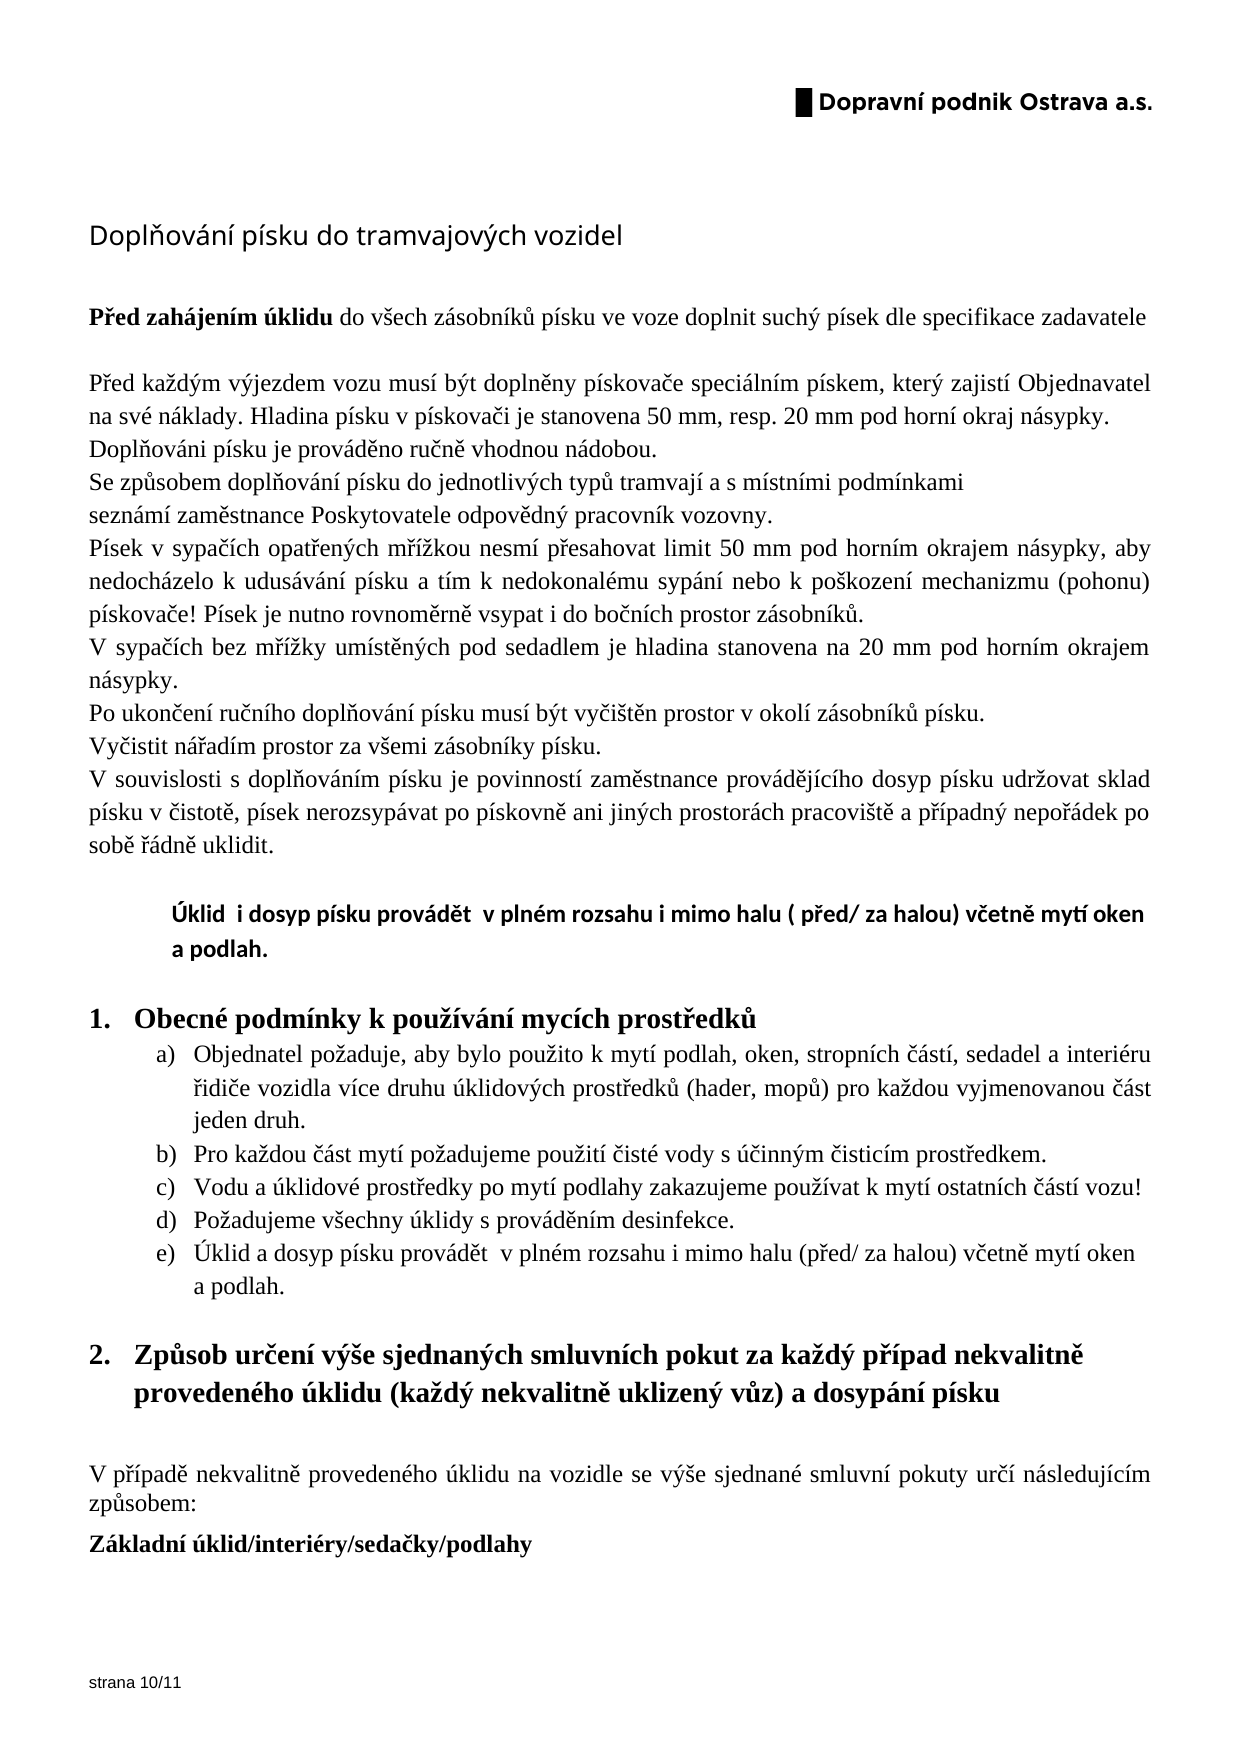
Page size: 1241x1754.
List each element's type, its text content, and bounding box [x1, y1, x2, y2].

text Před zahájením úklidu do všech zásobníků písku ve voze doplnit suchý písek dle specifikace zadavatele [89, 302, 1152, 330]
text Před každým výjezdem vozu musí být doplněny pískovače speciálním pískem, který zajistí Objednavatel na své náklady. Hladina písku v pískovači je stanovena 50 mm, resp. 20 mm pod horní okraj násypky. [89, 368, 1152, 429]
text V případě nekvalitně provedeného úklidu na vozidle se výše sjednané smluvní pokuty určí následujícím způsobem: [89, 1459, 1152, 1517]
list Požadujeme všechny úklidy s prováděním desinfekce. [156, 1205, 1152, 1233]
text seznámí zaměstnance Poskytovatele odpovědný pracovník vozovny. [89, 500, 1152, 528]
text Se způsobem doplňování písku do jednotlivých typů tramvají a s místními podmínkami [89, 467, 1152, 496]
list Obecné podmínky k používání mycích prostředků [89, 1001, 1152, 1034]
picture [795, 88, 1152, 117]
text V souvislosti s doplňováním písku je povinností zaměstnance provádějícího dosyp písku udržovat sklad písku v čistotě, písek nerozsypávat po pískovně ani jiných prostorách pracoviště a případný nepořádek po sobě řádně uklidit. [89, 764, 1152, 859]
list Způsob určení výše sjednaných smluvních pokut za každý případ nekvalitně provedeného úklidu (každý nekvalitně uklizený vůz) a dosypání písku [89, 1337, 1152, 1409]
list Objednatel požaduje, aby bylo použito k mytí podlah, oken, stropních částí, sedadel a interiéru řidiče vozidla více druhu úklidových prostředků (hader, mopů) pro každou vyjmenovanou část jeden druh. [156, 1039, 1152, 1134]
subtitle Doplňování písku do tramvajových vozidel [89, 218, 1152, 252]
text Doplňováni písku je prováděno ručně vhodnou nádobou. [89, 434, 1152, 462]
list Vodu a úklidové prostředky po mytí podlahy zakazujeme používat k mytí ostatních částí vozu! [156, 1172, 1152, 1200]
text Základní úklid/interiéry/sedačky/podlahy [89, 1529, 1152, 1558]
text Písek v sypačích opatřených mřížkou nesmí přesahovat limit 50 mm pod horním okrajem násypky, aby nedocházelo k udusávání písku a tím k nedokonalému sypání nebo k poškození mechanizmu (pohonu) pískovače! Písek je nutno rovnoměrně vsypat i do bočních prostor zásobníků. [89, 533, 1152, 628]
text Vyčistit nářadím prostor za všemi zásobníky písku. [89, 731, 1152, 760]
text Po ukončení ručního doplňování písku musí být vyčištěn prostor v okolí zásobníků písku. [89, 698, 1152, 727]
text Úklid i dosyp písku provádět v plném rozsahu i mimo halu ( před/ za halou) včetně mytí oken a podlah. [171, 898, 1152, 963]
list Úklid a dosyp písku provádět v plném rozsahu i mimo halu (před/ za halou) včetně mytí oken a podlah. [156, 1238, 1152, 1299]
text V sypačích bez mřížky umístěných pod sedadlem je hladina stanovena na 20 mm pod horním okrajem násypky. [89, 632, 1152, 694]
list Pro každou část mytí požadujeme použití čisté vody s účinným čisticím prostředkem. [156, 1139, 1152, 1167]
